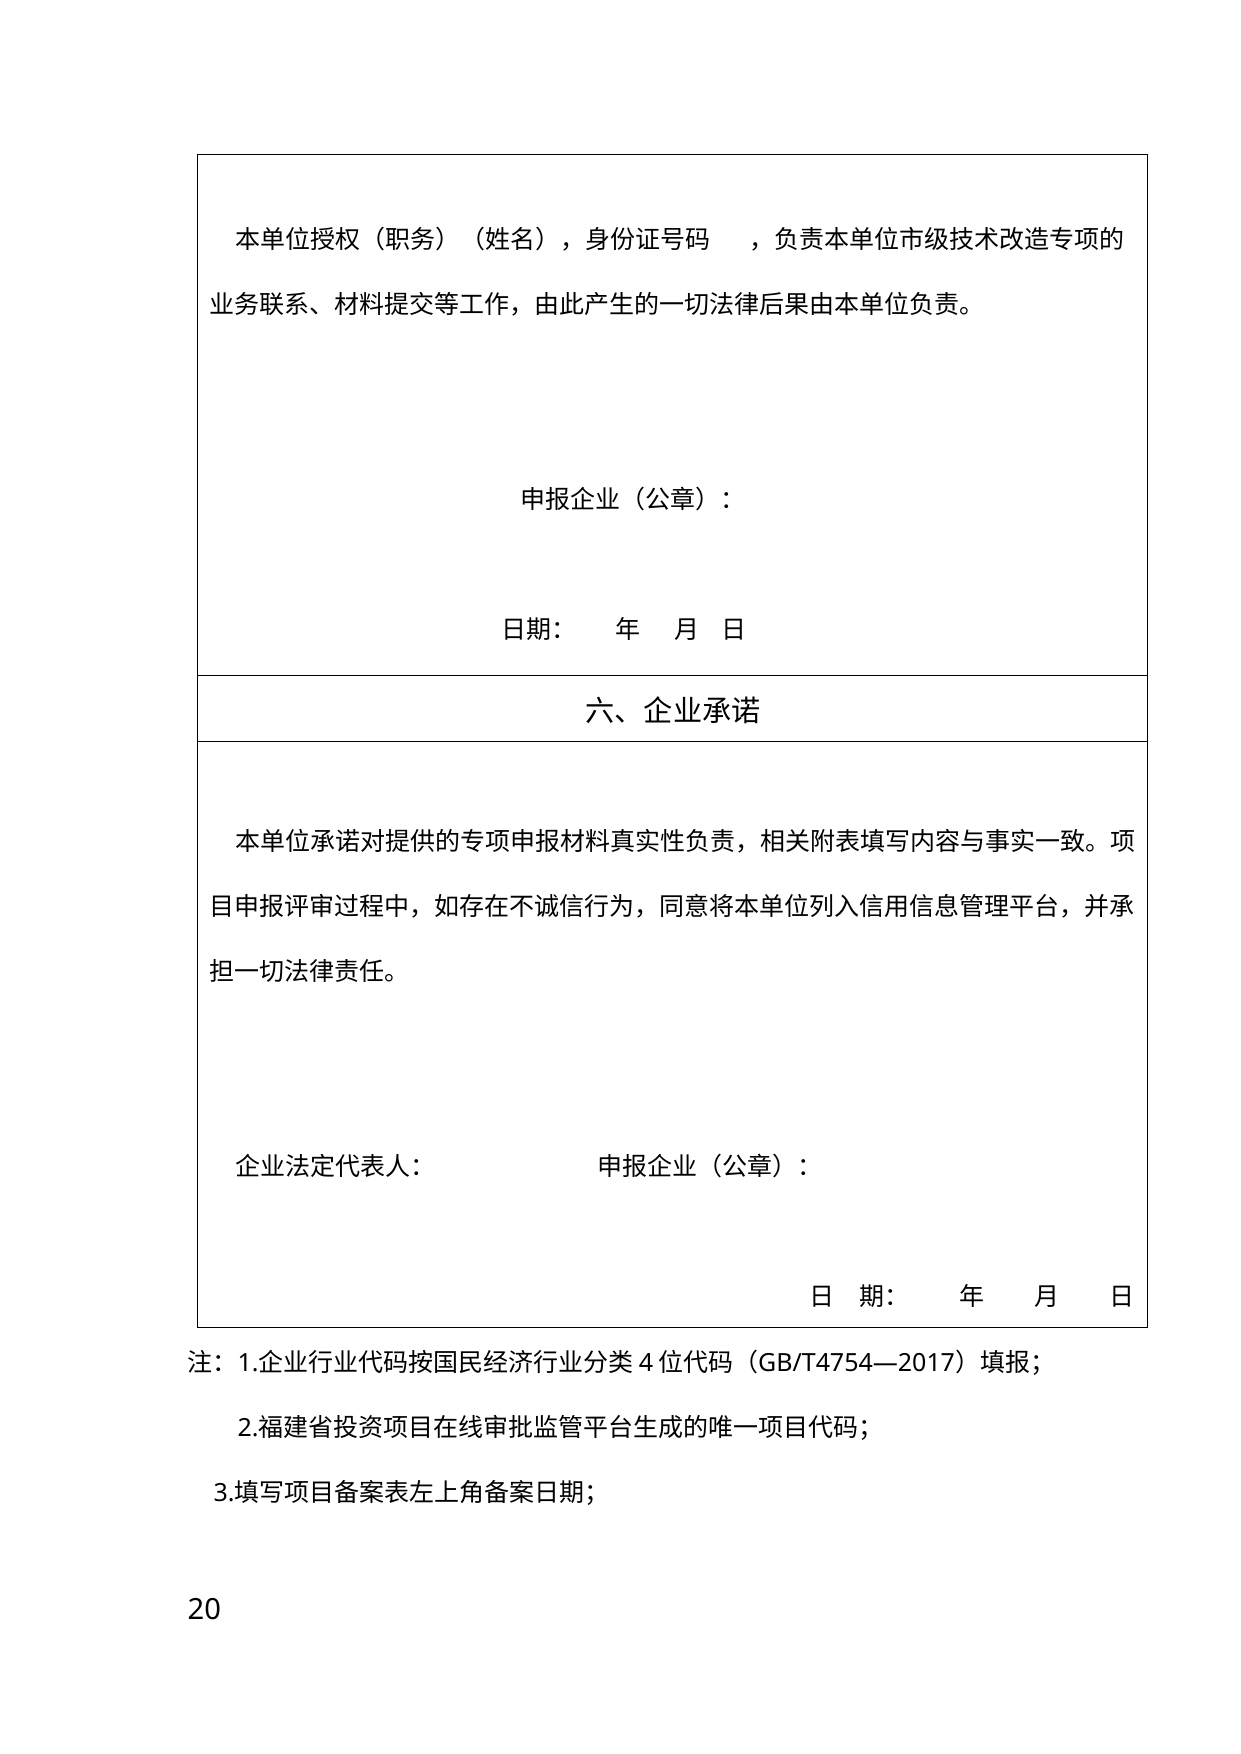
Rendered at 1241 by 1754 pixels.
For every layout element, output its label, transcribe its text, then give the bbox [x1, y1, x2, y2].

list 2.福建省投资项目在线审批监管平台生成的唯一项目代码； [187, 1393, 1053, 1458]
list 3.填写项目备案表左上角备案日期； [187, 1458, 1053, 1523]
table_cell 本单位承诺对提供的专项申报材料真实性负责，相关附表填写内容与事实一致。项目申报评审过程中，如存在不诚信行为，同意将本单位列入信用信息管理平台，并承担一切法律责任。 企业法定代表人： 申报企业（公章）： 日 期： 年 月 日 [198, 742, 1147, 1327]
table_cell 六、企业承诺 [198, 676, 1147, 741]
table_cell 本单位授权（职务）（姓名），身份证号码 ，负责本单位市级技术改造专项的业务联系、材料提交等工作，由此产生的一切法律后果由本单位负责。 申报企业（公章）： 日期： 年 月 日 [198, 155, 1147, 675]
list 注：1.企业行业代码按国民经济行业分类4位代码（GB/T4754—2017）填报； [187, 1328, 1053, 1393]
